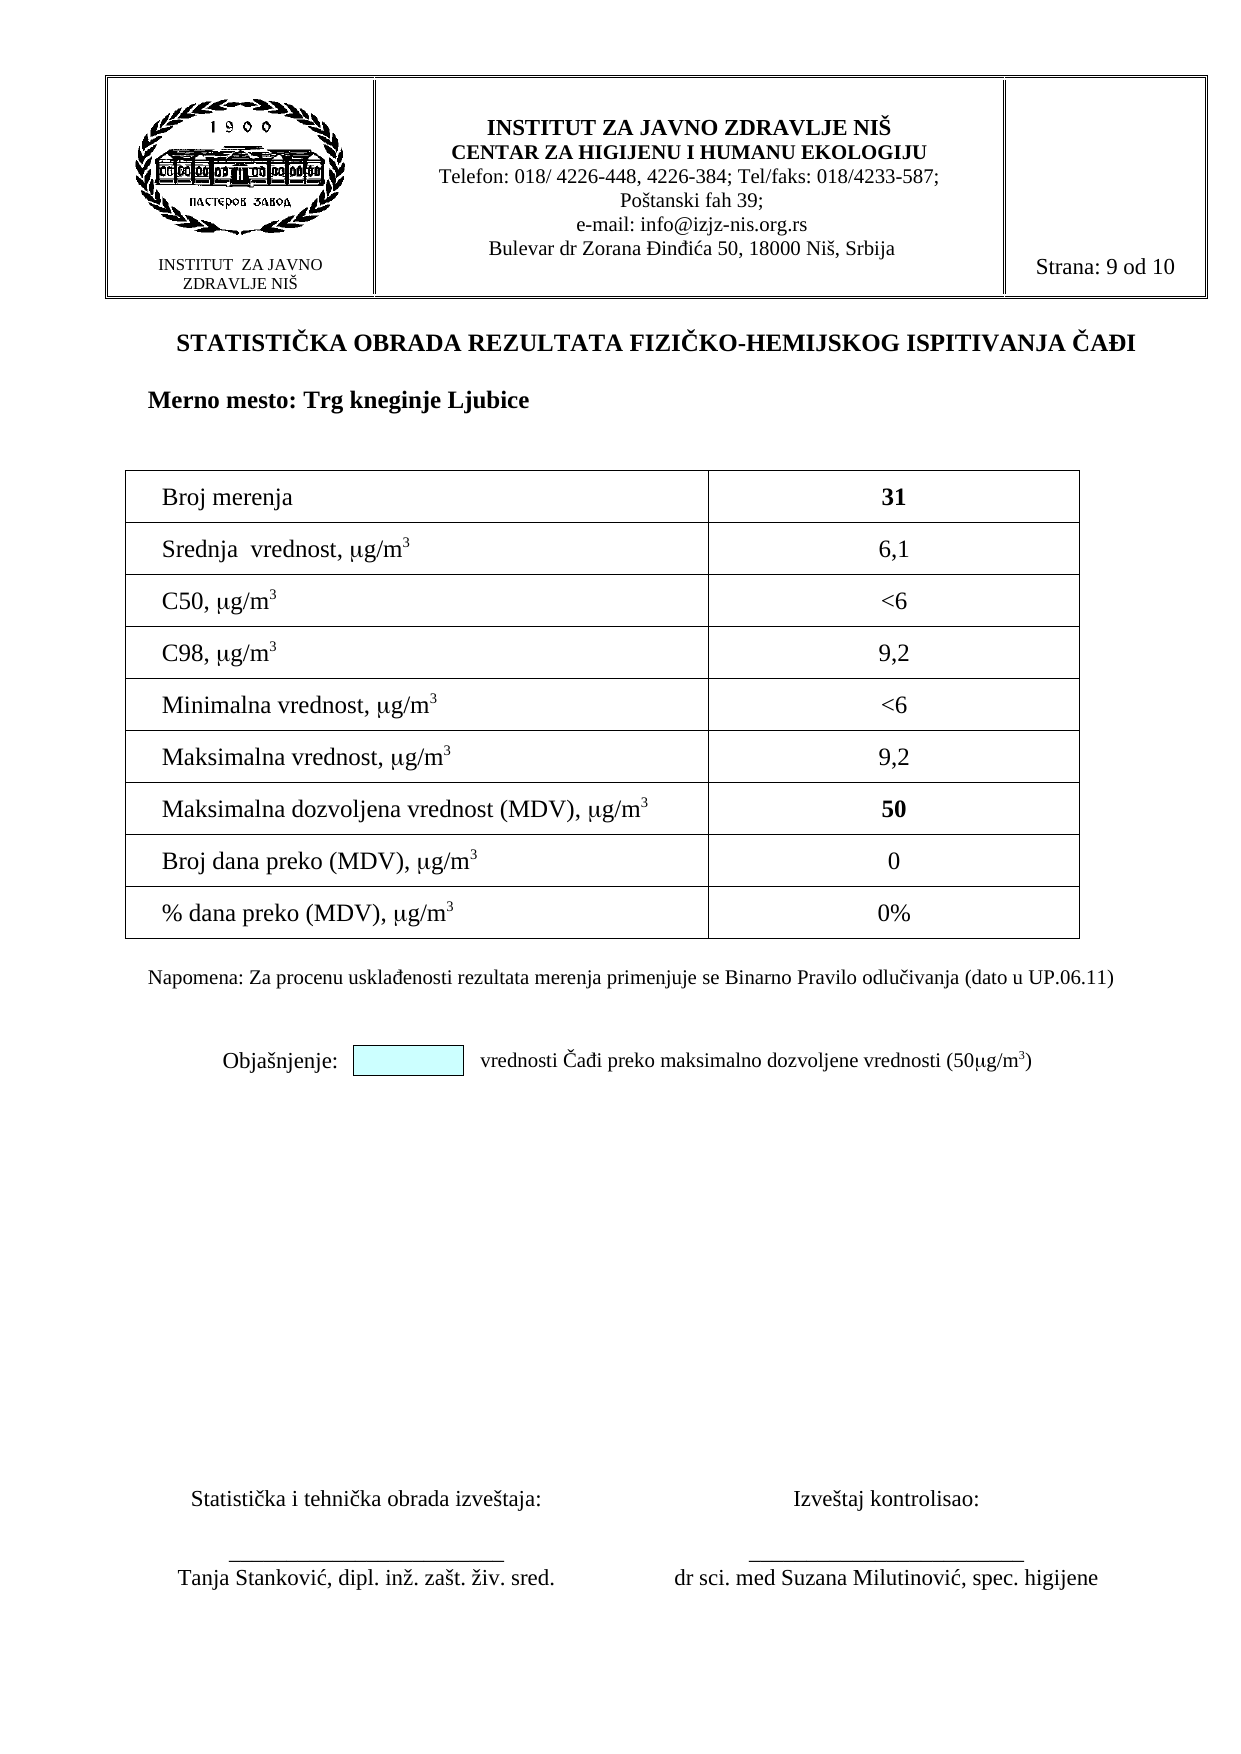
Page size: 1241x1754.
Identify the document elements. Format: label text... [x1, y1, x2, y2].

table_header INSTITUT ZA JAVNO ZDRAVLJE NIŠ CENTAR ZA HIGIJENU I HUMANU EKOLOGIJU Telefon: 018/ 4226-448, 4226-384; Tel/faks: 018/4233-587; Poštanski fah 39; e-mail: info@izjz-nis.org.rs Bulevar dr Zorana Đinđića 50, 18000 Niš, Srbija [374, 78, 1004, 296]
table_cell Maksimalna dozvoljena vrednost (MDV), g/m3 [126, 783, 708, 834]
table_cell Broj dana preko (MDV), g/m3 [126, 835, 708, 886]
text Merno mesto: Trg kneginje Ljubice [148, 385, 1165, 414]
table_cell 50 [709, 783, 1079, 834]
table_cell 9,2 [709, 627, 1079, 678]
table_cell % dana preko (MDV), g/m3 [126, 887, 708, 938]
table_cell <6 [709, 679, 1079, 730]
text Napomena: Za procenu usklađenosti rezultata merenja primenjuje se Binarno Pravilo odlučivanja (dato u UP.06.11) [148, 965, 1165, 989]
table_cell Maksimalna vrednost, g/m3 [126, 731, 708, 782]
table_cell C98, g/m3 [126, 627, 708, 678]
table_cell 0 [709, 835, 1079, 886]
table_header [354, 1046, 463, 1075]
table_header 31 [709, 471, 1079, 522]
table_header Strana: 9 od 10 [1004, 78, 1205, 296]
table_cell 6,1 [709, 523, 1079, 574]
table_header INSTITUT ZA JAVNO ZDRAVLJE NIŠ [108, 78, 374, 296]
table_cell C50, g/m3 [126, 575, 708, 626]
table_header vrednosti Čađi preko maksimalno dozvoljene vrednosti (50g/m3) [464, 1045, 1089, 1075]
table_header Broj merenja [126, 471, 708, 522]
table_cell Minimalna vrednost, g/m3 [126, 679, 708, 730]
table_header Izveštaj kontrolisao: ________________________ dr sci. med Suzana Milutinović, spec. higijene [626, 1485, 1146, 1617]
text STATISTIČKA OBRADA REZULTATA FIZIČKO-HEMIJSKOG ISPITIVANJA ČAĐI [148, 328, 1165, 356]
picture [129, 93, 351, 240]
table_header Objašnjenje: [125, 1045, 353, 1075]
table_cell Srednja vrednost, g/m3 [126, 523, 708, 574]
table_cell 9,2 [709, 731, 1079, 782]
table_header Statistička i tehnička obrada izveštaja: ________________________ Tanja Stanković, dipl. inž. zašt. živ. sred. [106, 1485, 626, 1617]
table_cell 0% [709, 887, 1079, 938]
table_cell <6 [709, 575, 1079, 626]
